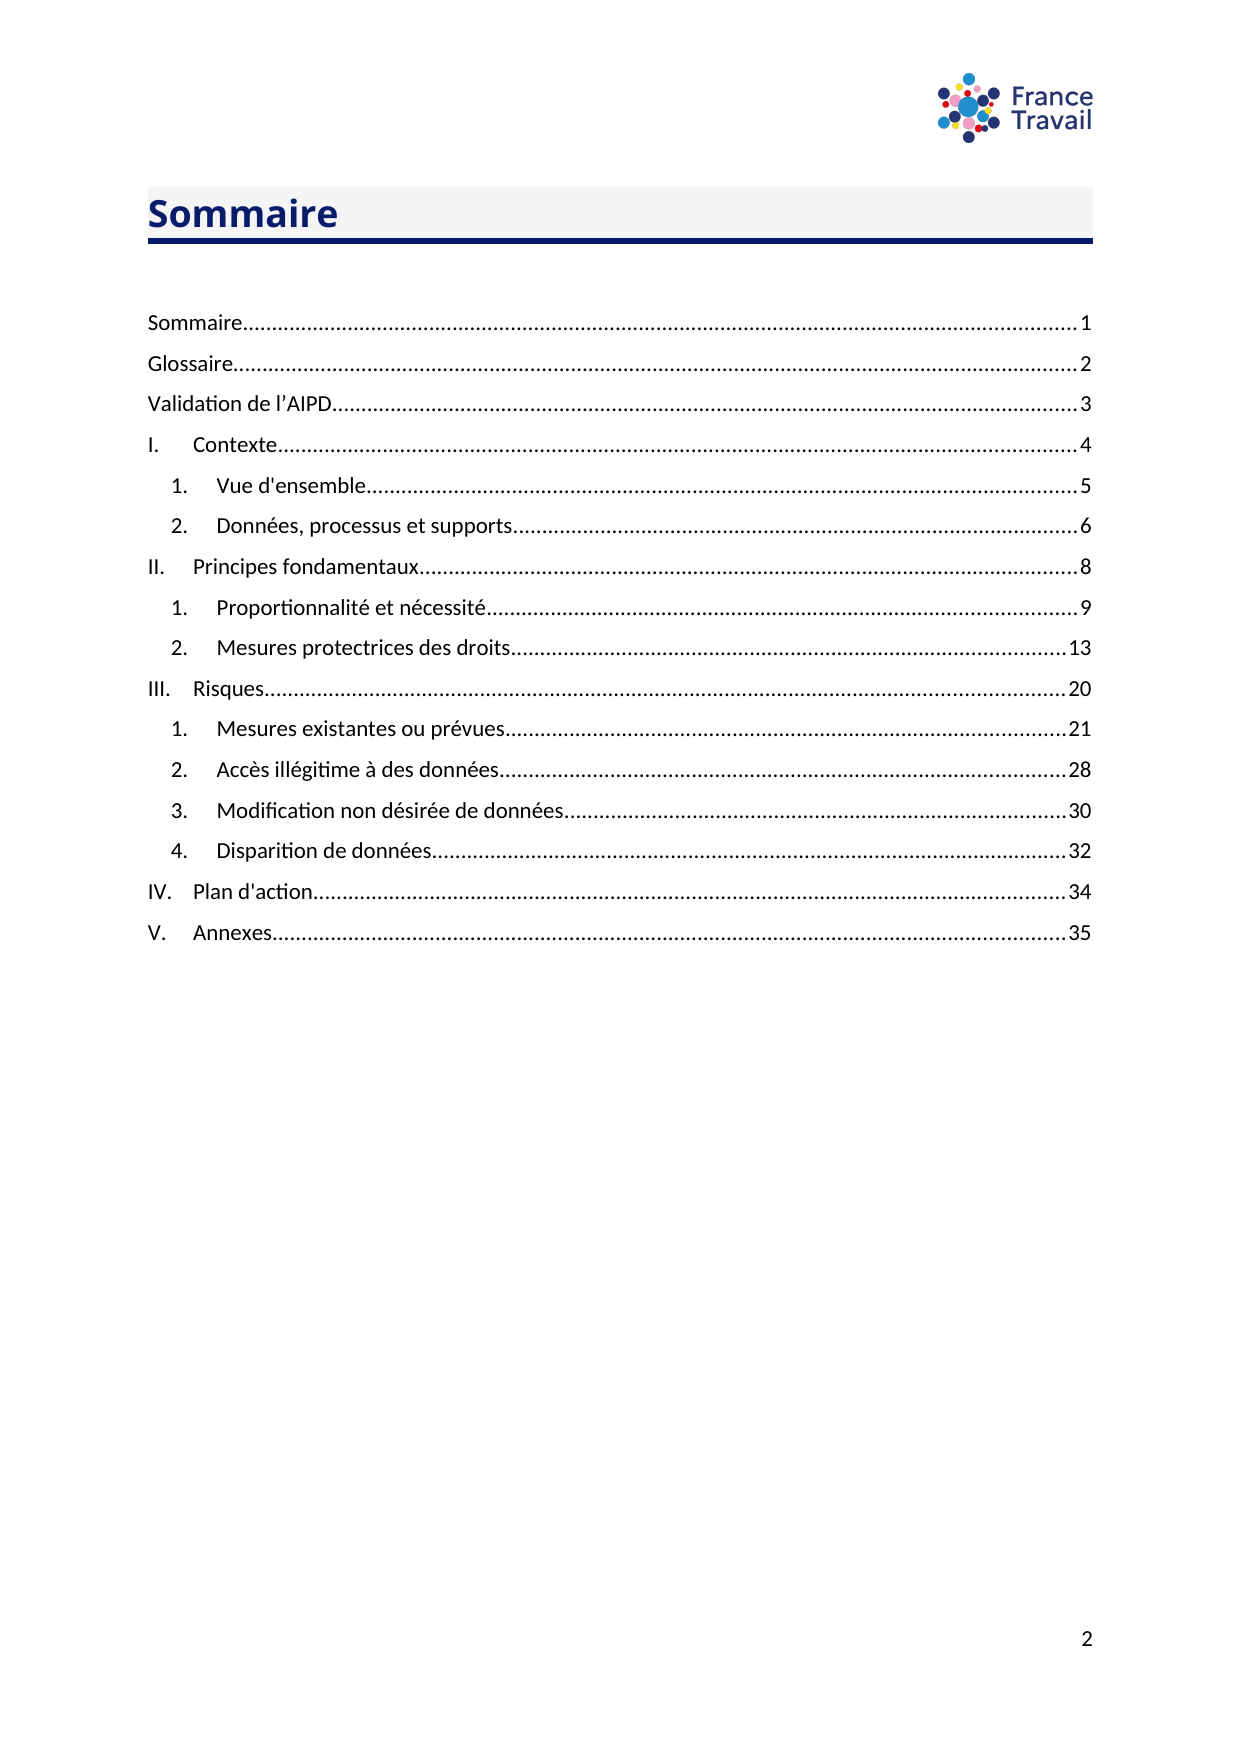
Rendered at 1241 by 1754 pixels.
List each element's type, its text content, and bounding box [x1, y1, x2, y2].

picture [938, 73, 1093, 143]
subtitle Sommaire [148, 187, 1093, 238]
